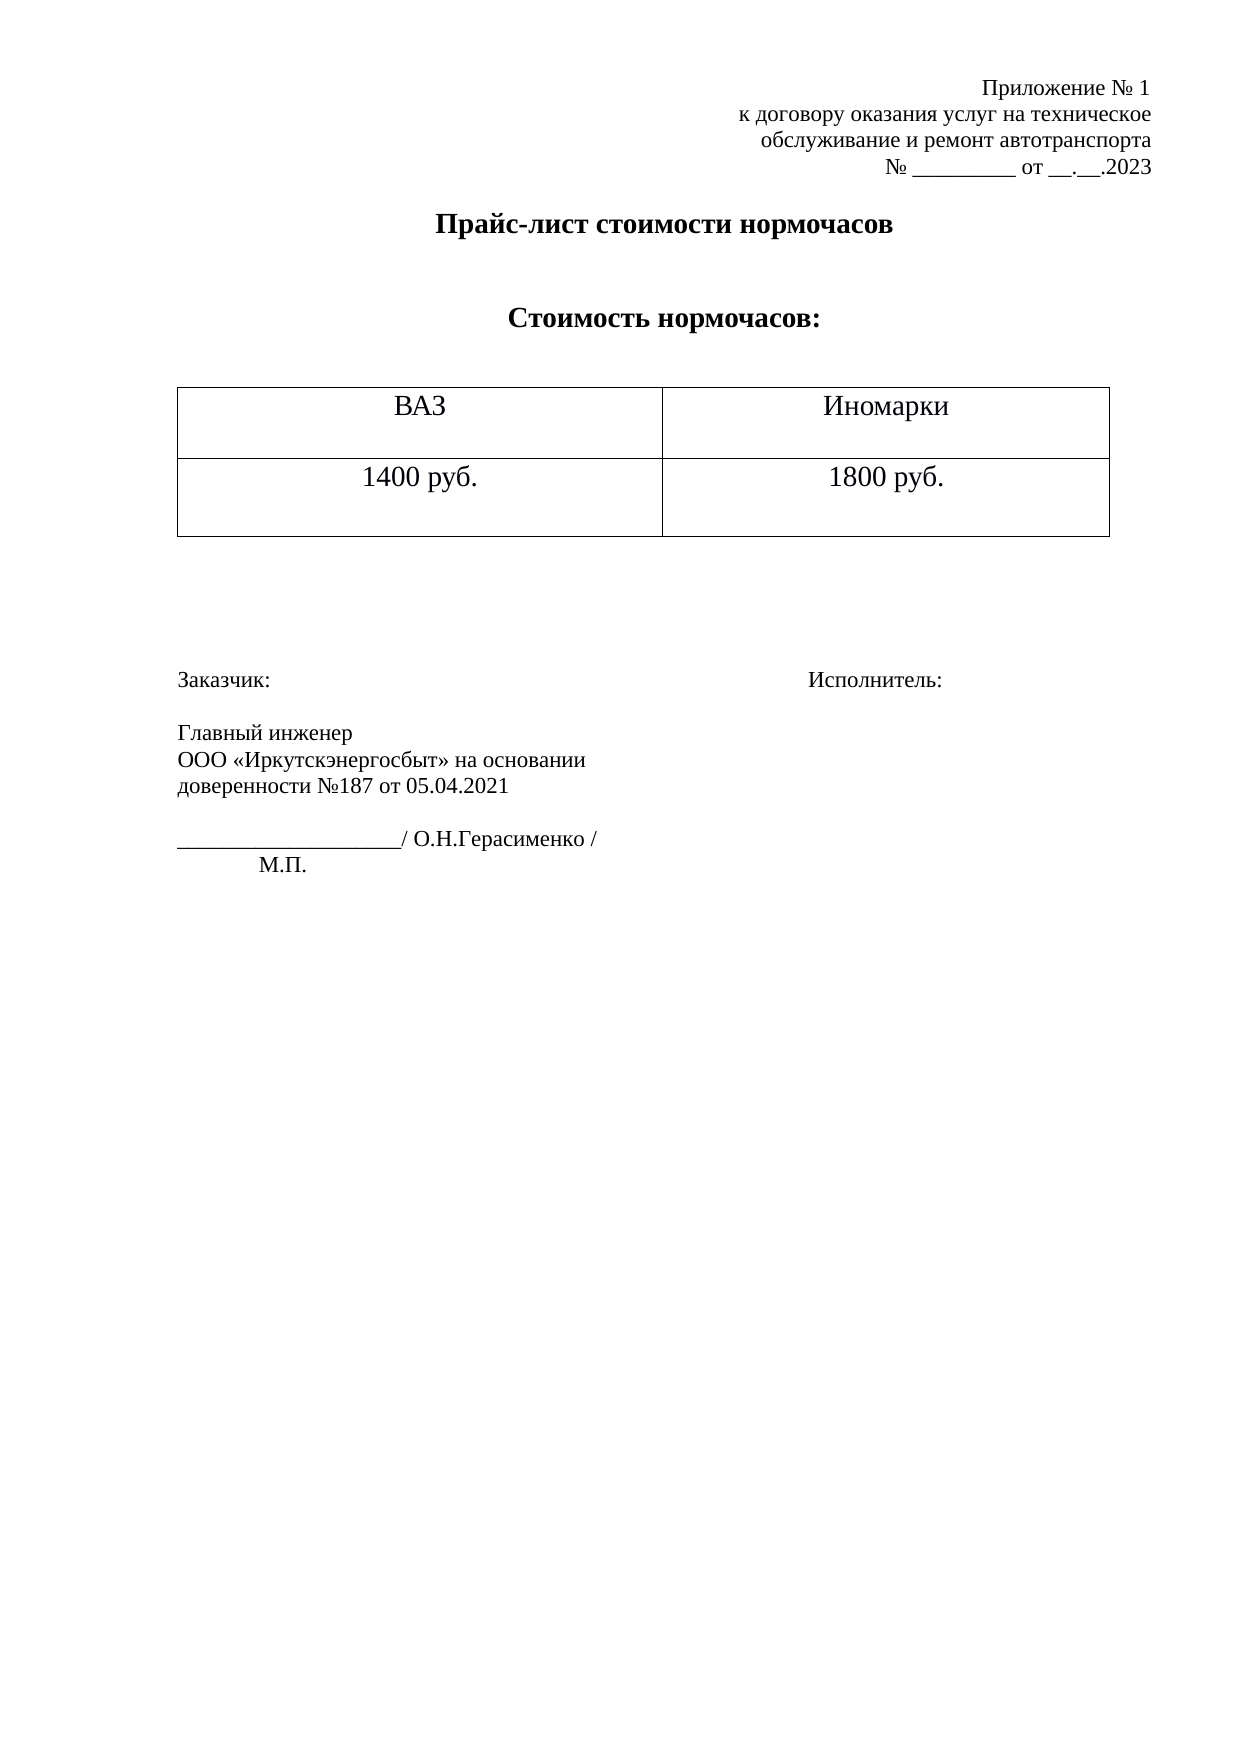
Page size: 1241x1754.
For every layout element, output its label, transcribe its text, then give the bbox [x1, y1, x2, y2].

table_header ВАЗ [178, 388, 662, 458]
text обслуживание и ремонт автотранспорта [177, 127, 1152, 153]
text Приложение № 1 [177, 74, 1152, 100]
text к договору оказания услуг на техническое [177, 100, 1152, 127]
text ООО «Иркутскэнергосбыт» на основании [177, 746, 1152, 772]
text доверенности №187 от 05.04.2021 [177, 772, 1152, 798]
table_cell 1400 руб. [178, 459, 662, 536]
text Заказчик: Исполнитель: [177, 667, 1152, 693]
text Главный инженер [177, 719, 1152, 746]
subtitle Прайс-лист стоимости нормочасов [177, 206, 1152, 240]
text М.П. [177, 851, 1152, 877]
text / О.Н.Герасименко / [177, 825, 1152, 851]
text № _________ от __.__.2023 [177, 153, 1152, 179]
table_header Иномарки [663, 388, 1109, 458]
subtitle Стоимость нормочасов: [177, 300, 1152, 333]
table_cell 1800 руб. [663, 459, 1109, 536]
